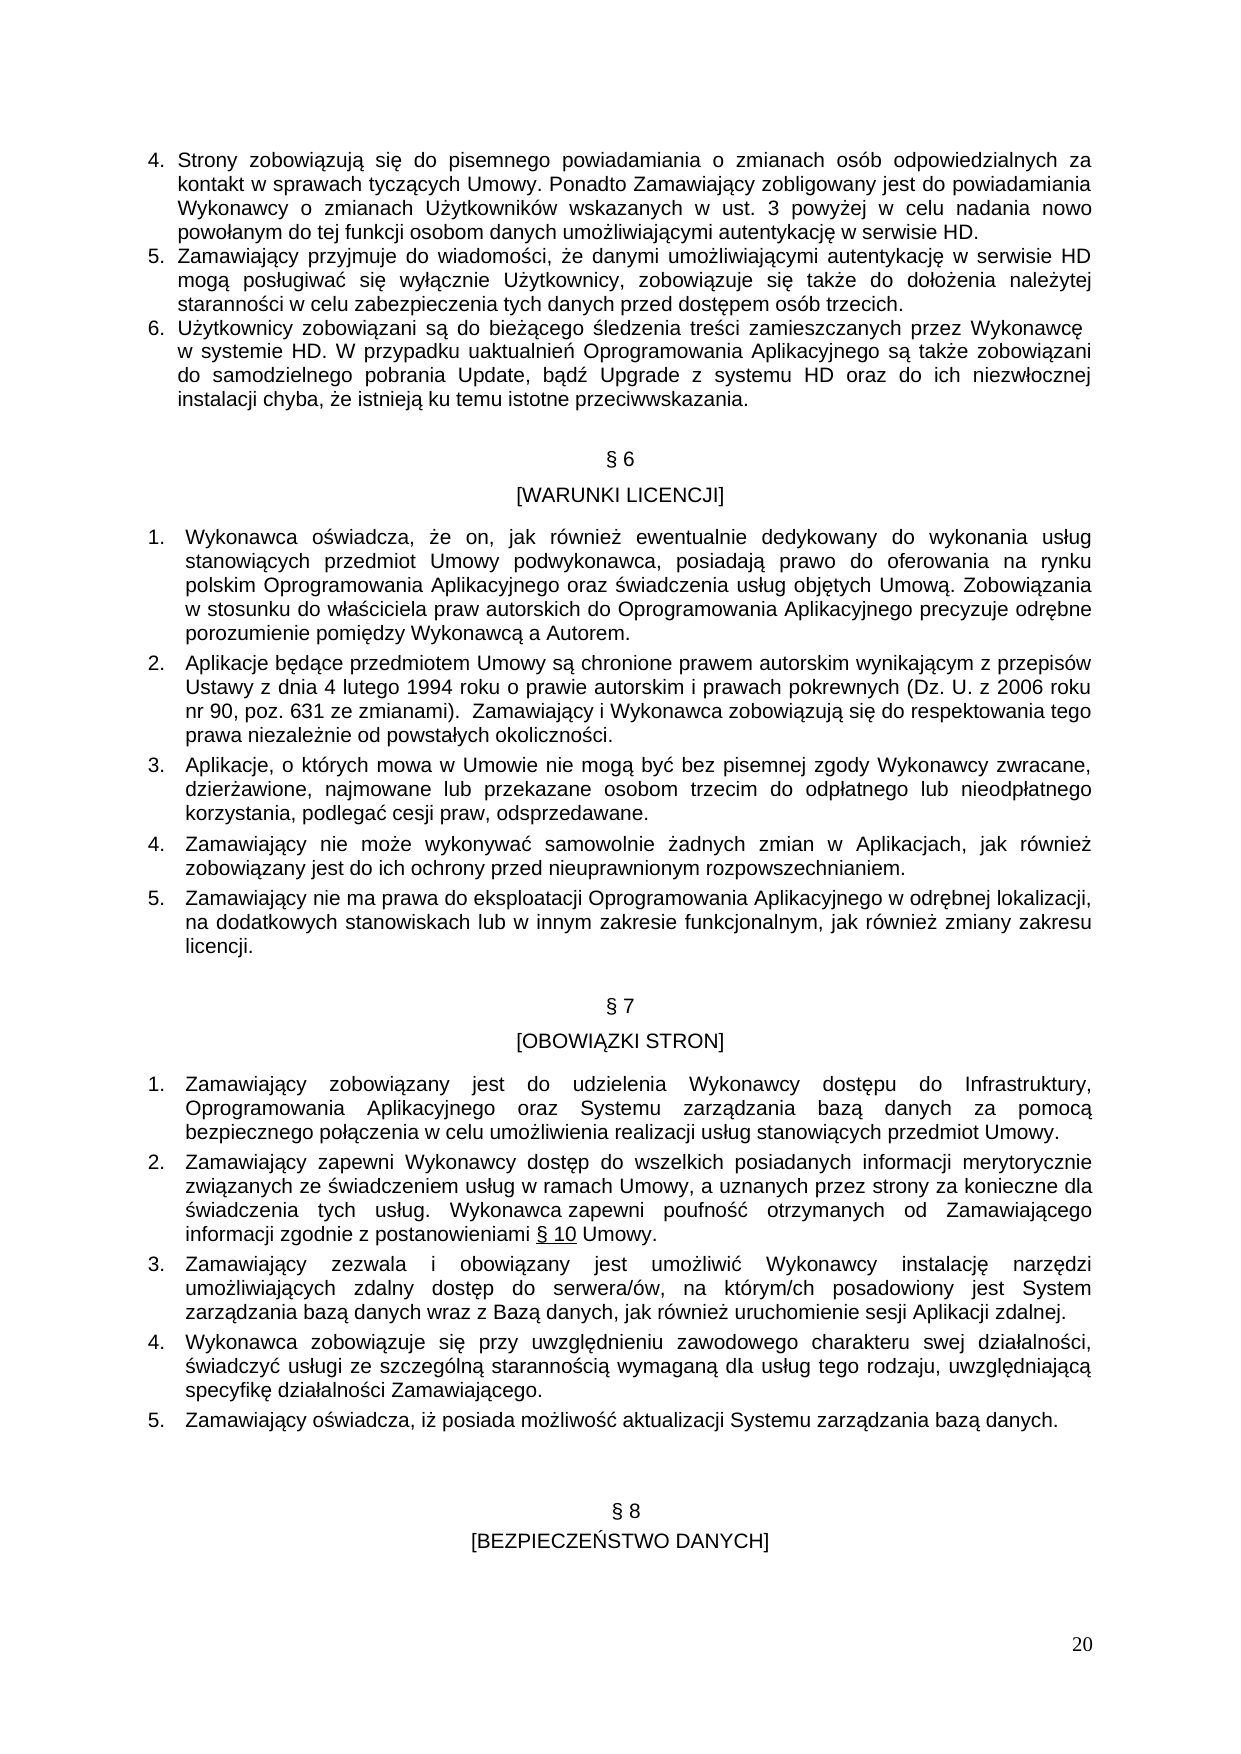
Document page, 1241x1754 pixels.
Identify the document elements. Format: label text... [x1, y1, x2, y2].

list Zamawiający nie ma prawa do eksploatacji Oprogramowania Aplikacyjnego w odrębnej lokalizacji, na dodatkowych stanowiskach lub w innym zakresie funkcjonalnym, jak również zmiany zakresu licencji. [148, 886, 1093, 957]
list Strony zobowiązują się do pisemnego powiadamiania o zmianach osób odpowiedzialnych za kontakt w sprawach tyczących Umowy. Ponadto Zamawiający zobligowany jest do powiadamiania Wykonawcy o zmianach Użytkowników wskazanych w ust. 3 powyżej w celu nadania nowo powołanym do tej funkcji osobom danych umożliwiającymi autentykację w serwisie HD. [148, 148, 1093, 243]
text § 8 [148, 1499, 1093, 1523]
list Wykonawca zobowiązuje się przy uwzględnieniu zawodowego charakteru swej działalności, świadczyć usługi ze szczególną starannością wymaganą dla usług tego rodzaju, uwzględniającą specyfikę działalności Zamawiającego. [148, 1330, 1093, 1402]
list Zamawiający przyjmuje do wiadomości, że danymi umożliwiającymi autentykację w serwisie HD mogą posługiwać się wyłącznie Użytkownicy, zobowiązuje się także do dołożenia należytej staranności w celu zabezpieczenia tych danych przed dostępem osób trzecich. [148, 243, 1093, 315]
list Zamawiający zezwala i obowiązany jest umożliwić Wykonawcy instalację narzędzi umożliwiających zdalny dostęp do serwera/ów, na którym/ch posadowiony jest System zarządzania bazą danych wraz z Bazą danych, jak również uruchomienie sesji Aplikacji zdalnej. [148, 1252, 1093, 1324]
list Zamawiający zapewni Wykonawcy dostęp do wszelkich posiadanych informacji merytorycznie związanych ze świadczeniem usług w ramach Umowy, a uznanych przez strony za konieczne dla świadczenia tych usług. Wykonawca zapewni poufność otrzymanych od Zamawiającego informacji zgodnie z postanowieniami § 10 Umowy. [148, 1150, 1093, 1246]
list Użytkownicy zobowiązani są do bieżącego śledzenia treści zamieszczanych przez Wykonawcę w systemie HD. W przypadku uaktualnień Oprogramowania Aplikacyjnego są także zobowiązani do samodzielnego pobrania Update, bądź Upgrade z systemu HD oraz do ich niezwłocznej instalacji chyba, że istnieją ku temu istotne przeciwwskazania. [148, 315, 1093, 411]
list Zamawiający nie może wykonywać samowolnie żadnych zmian w Aplikacjach, jak również zobowiązany jest do ich ochrony przed nieuprawnionym rozpowszechnianiem. [148, 831, 1093, 879]
text [WARUNKI LICENCJI] [148, 483, 1093, 507]
text § 6 [148, 447, 1093, 471]
list Zamawiający oświadcza, iż posiada możliwość aktualizacji Systemu zarządzania bazą danych. [148, 1408, 1093, 1432]
list Aplikacje, o których mowa w Umowie nie mogą być bez pisemnej zgody Wykonawcy zwracane, dzierżawione, najmowane lub przekazane osobom trzecim do odpłatnego lub nieodpłatnego korzystania, podlegać cesji praw, odsprzedawane. [148, 753, 1093, 825]
list Zamawiający zobowiązany jest do udzielenia Wykonawcy dostępu do Infrastruktury, Oprogramowania Aplikacyjnego oraz Systemu zarządzania bazą danych za pomocą bezpiecznego połączenia w celu umożliwienia realizacji usług stanowiących przedmiot Umowy. [148, 1072, 1093, 1143]
text [OBOWIĄZKI STRON] [148, 1029, 1093, 1053]
list Wykonawca oświadcza, że on, jak również ewentualnie dedykowany do wykonania usług stanowiących przedmiot Umowy podwykonawca, posiadają prawo do oferowania na rynku polskim Oprogramowania Aplikacyjnego oraz świadczenia usług objętych Umową. Zobowiązania w stosunku do właściciela praw autorskich do Oprogramowania Aplikacyjnego precyzuje odrębne porozumienie pomiędzy Wykonawcą a Autorem. [148, 525, 1093, 645]
list Aplikacje będące przedmiotem Umowy są chronione prawem autorskim wynikającym z przepisów Ustawy z dnia 4 lutego 1994 roku o prawie autorskim i prawach pokrewnych (Dz. U. z 2006 roku nr 90, poz. 631 ze zmianami). Zamawiający i Wykonawca zobowiązują się do respektowania tego prawa niezależnie od powstałych okoliczności. [148, 651, 1093, 747]
text [BEZPIECZEŃSTWO DANYCH] [148, 1529, 1093, 1553]
text § 7 [148, 993, 1093, 1017]
